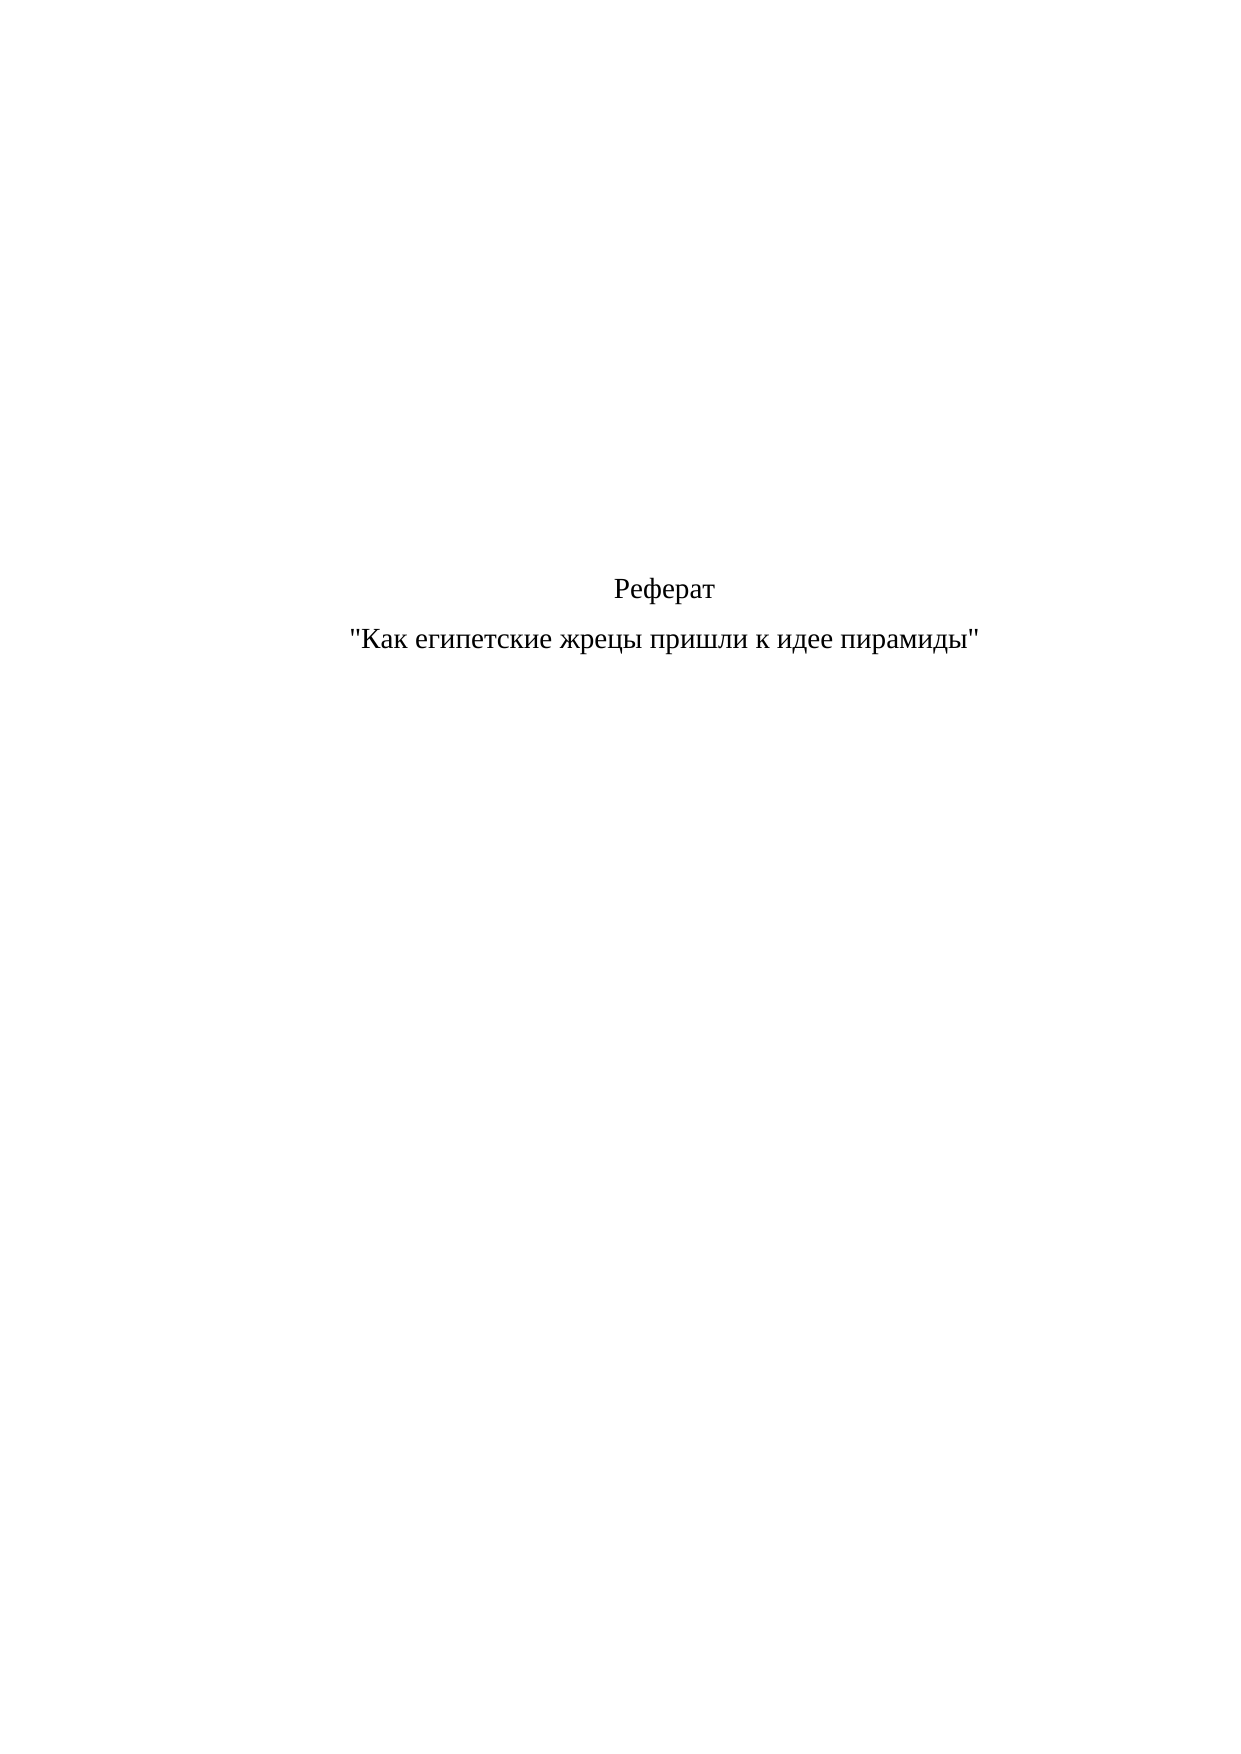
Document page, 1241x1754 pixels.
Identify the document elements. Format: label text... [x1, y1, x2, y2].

text Реферат [177, 571, 1152, 604]
text "Как египетские жрецы пришли к идее пирамиды" [177, 621, 1152, 655]
